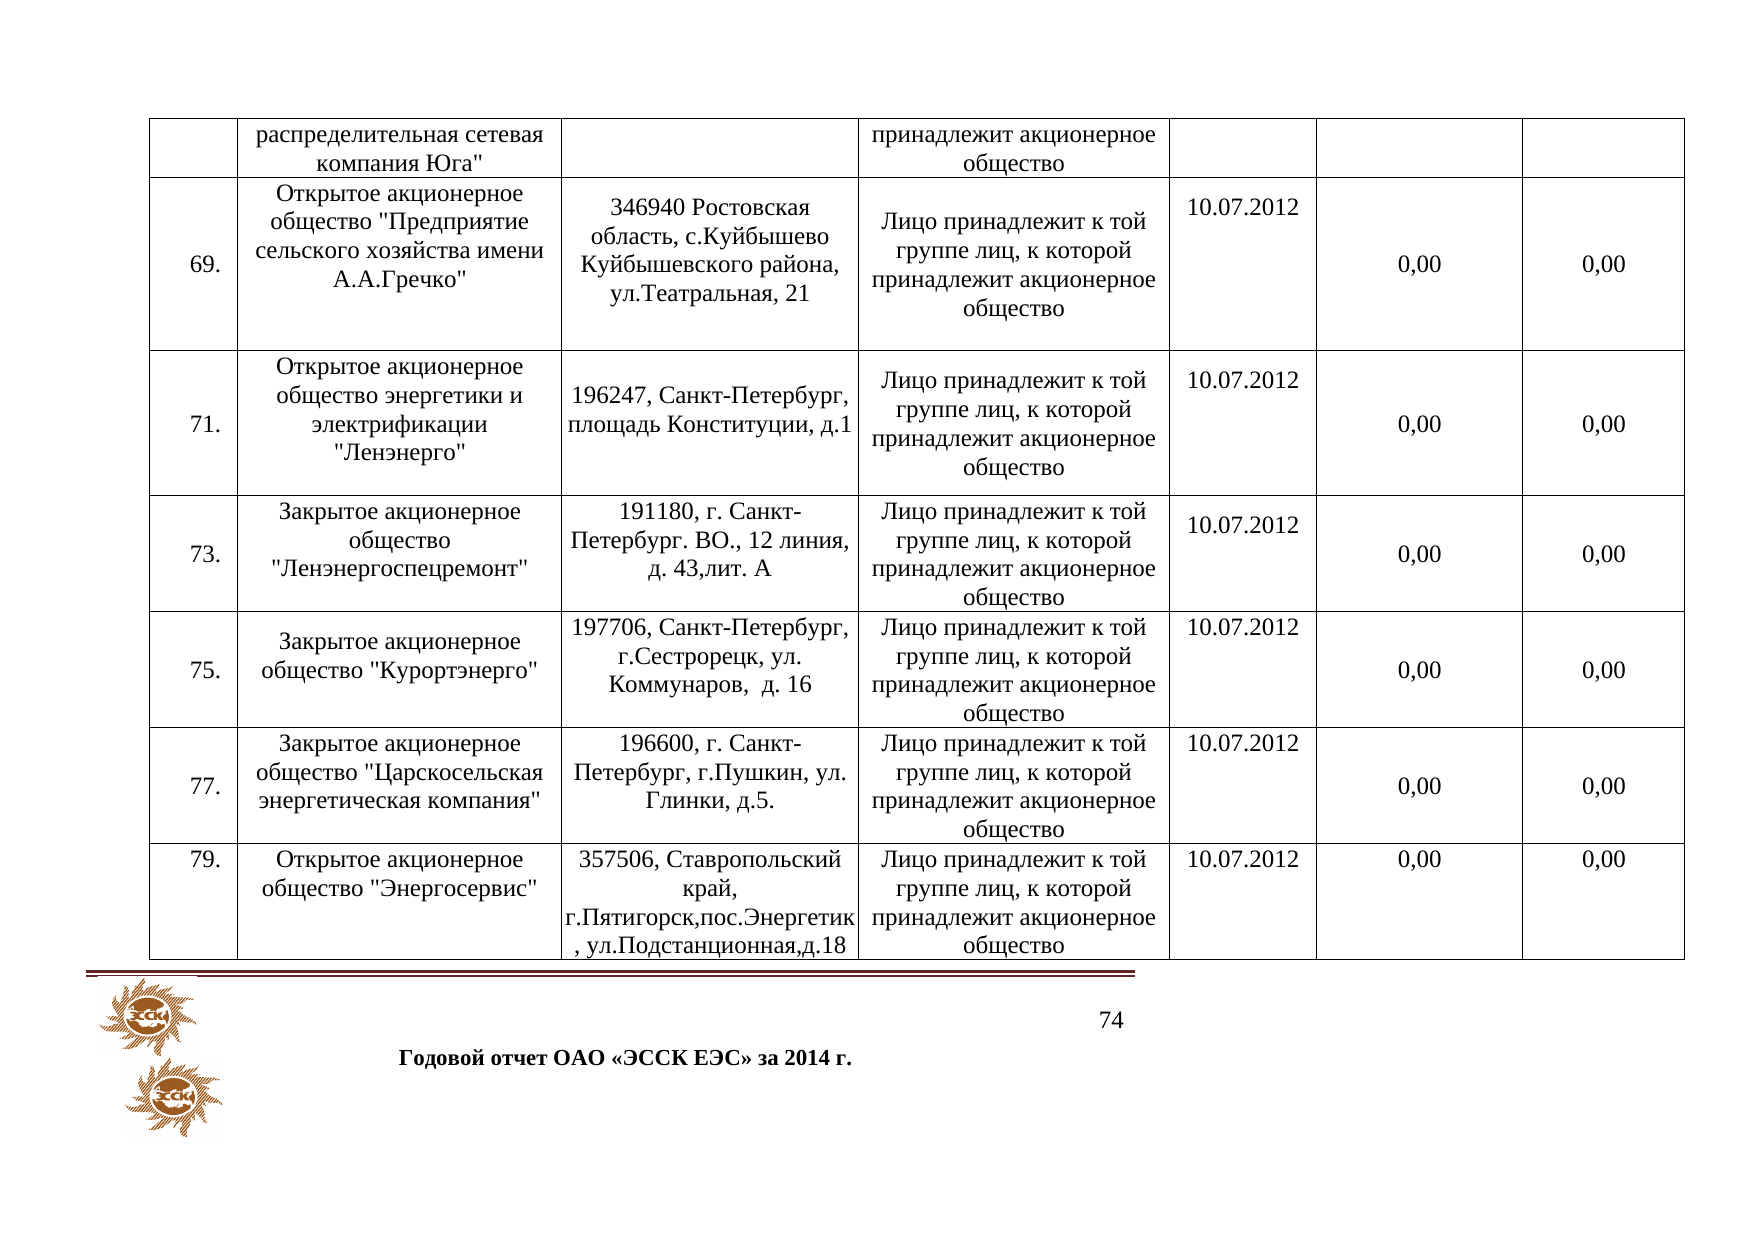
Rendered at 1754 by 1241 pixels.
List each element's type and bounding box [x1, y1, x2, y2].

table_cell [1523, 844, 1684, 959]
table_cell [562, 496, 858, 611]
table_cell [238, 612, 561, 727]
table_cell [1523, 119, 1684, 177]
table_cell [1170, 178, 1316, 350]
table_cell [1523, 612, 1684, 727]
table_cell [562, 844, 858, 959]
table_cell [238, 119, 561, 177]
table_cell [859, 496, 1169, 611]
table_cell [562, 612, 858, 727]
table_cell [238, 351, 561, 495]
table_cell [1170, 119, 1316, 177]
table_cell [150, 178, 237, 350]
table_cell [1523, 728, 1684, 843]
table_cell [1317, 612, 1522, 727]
picture [97, 976, 224, 1138]
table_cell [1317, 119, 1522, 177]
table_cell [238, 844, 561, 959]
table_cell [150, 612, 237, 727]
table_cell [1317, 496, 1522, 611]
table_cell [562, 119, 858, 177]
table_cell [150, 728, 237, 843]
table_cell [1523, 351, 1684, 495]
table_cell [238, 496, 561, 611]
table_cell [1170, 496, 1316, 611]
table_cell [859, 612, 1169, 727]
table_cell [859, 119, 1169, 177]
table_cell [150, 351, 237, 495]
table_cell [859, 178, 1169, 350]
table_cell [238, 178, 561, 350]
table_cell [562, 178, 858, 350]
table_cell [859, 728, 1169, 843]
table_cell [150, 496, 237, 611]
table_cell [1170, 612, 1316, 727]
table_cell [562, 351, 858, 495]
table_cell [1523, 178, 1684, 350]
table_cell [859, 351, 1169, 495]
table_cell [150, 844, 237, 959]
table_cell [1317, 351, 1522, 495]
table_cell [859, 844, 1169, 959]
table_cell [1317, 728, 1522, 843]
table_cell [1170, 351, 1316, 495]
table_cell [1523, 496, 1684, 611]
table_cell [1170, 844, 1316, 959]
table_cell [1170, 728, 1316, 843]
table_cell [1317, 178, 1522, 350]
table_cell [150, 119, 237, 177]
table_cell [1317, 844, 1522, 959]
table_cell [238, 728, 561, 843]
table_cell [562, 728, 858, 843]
